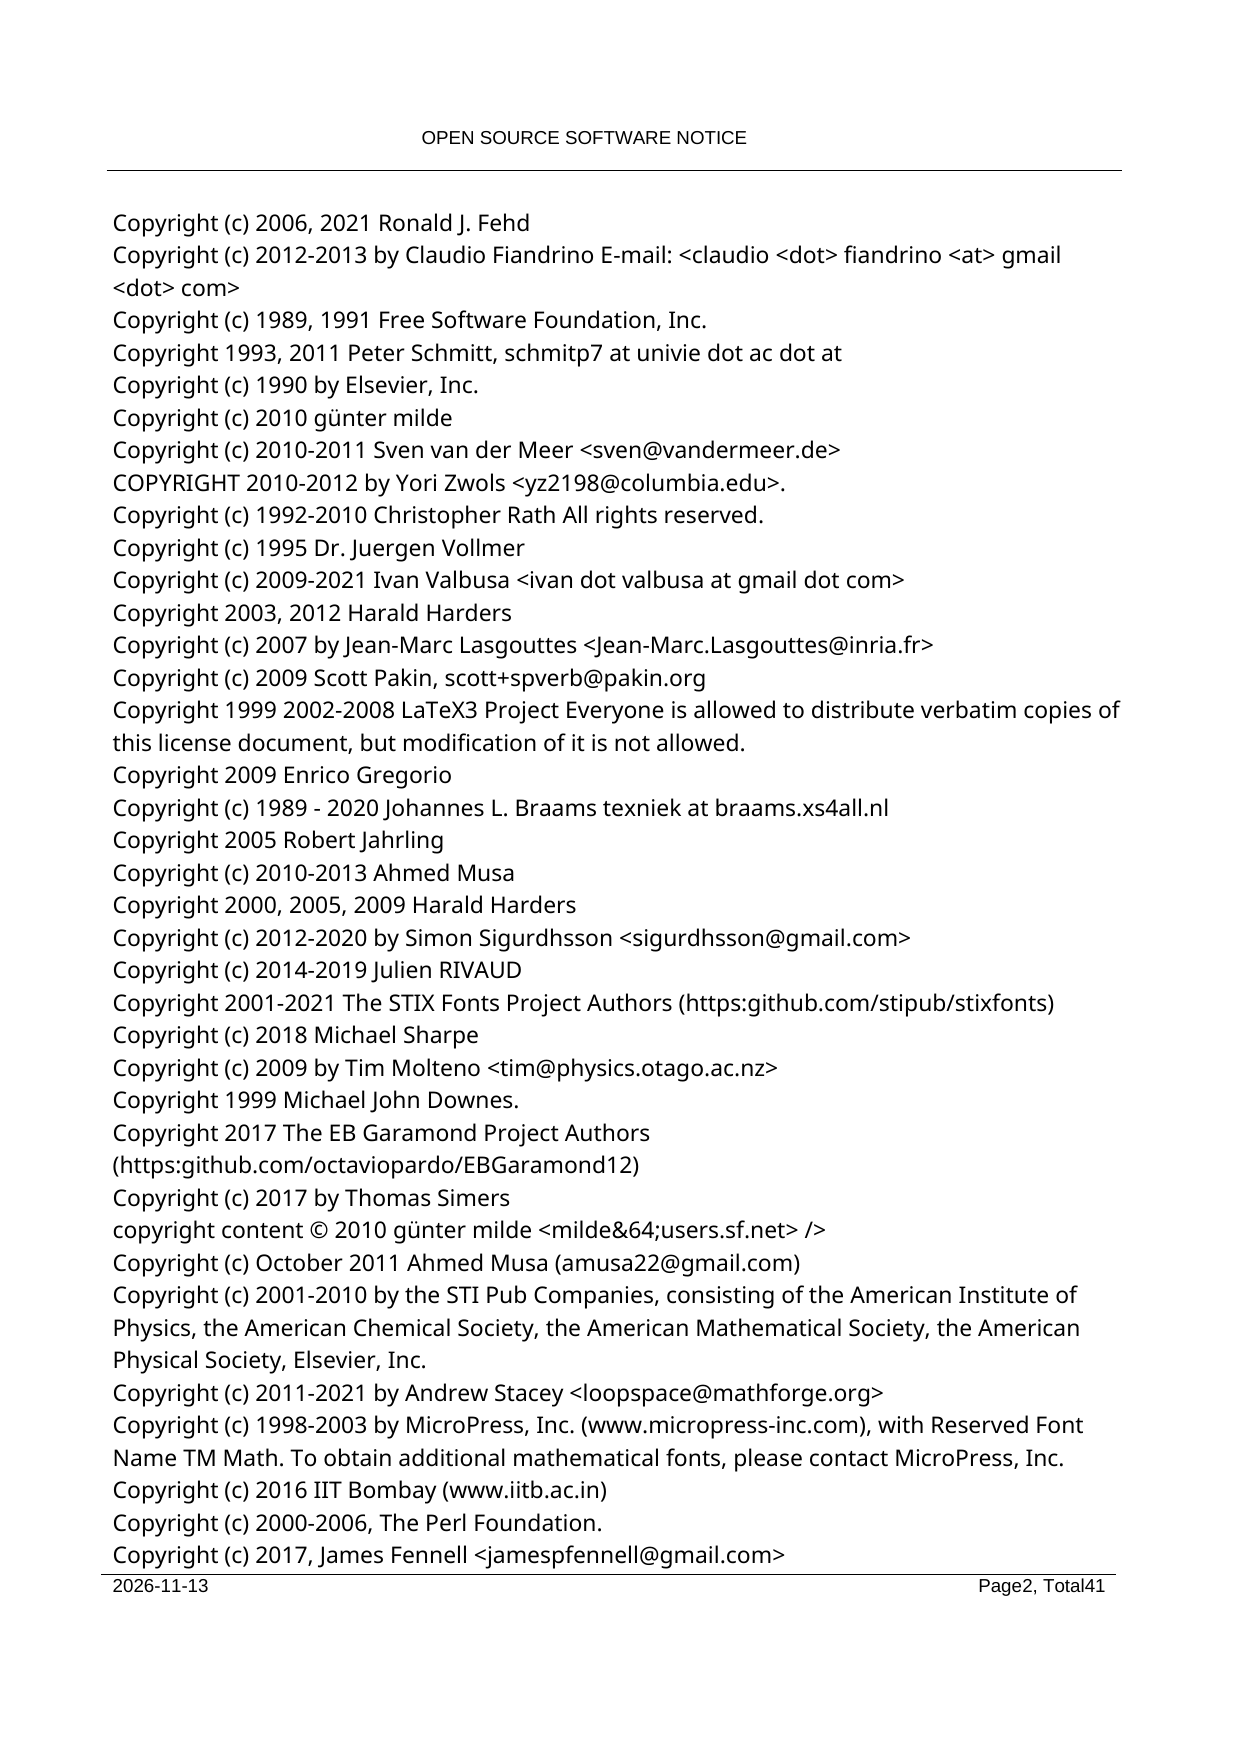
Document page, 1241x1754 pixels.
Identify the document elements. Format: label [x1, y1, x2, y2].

text [112, 206, 1128, 1571]
